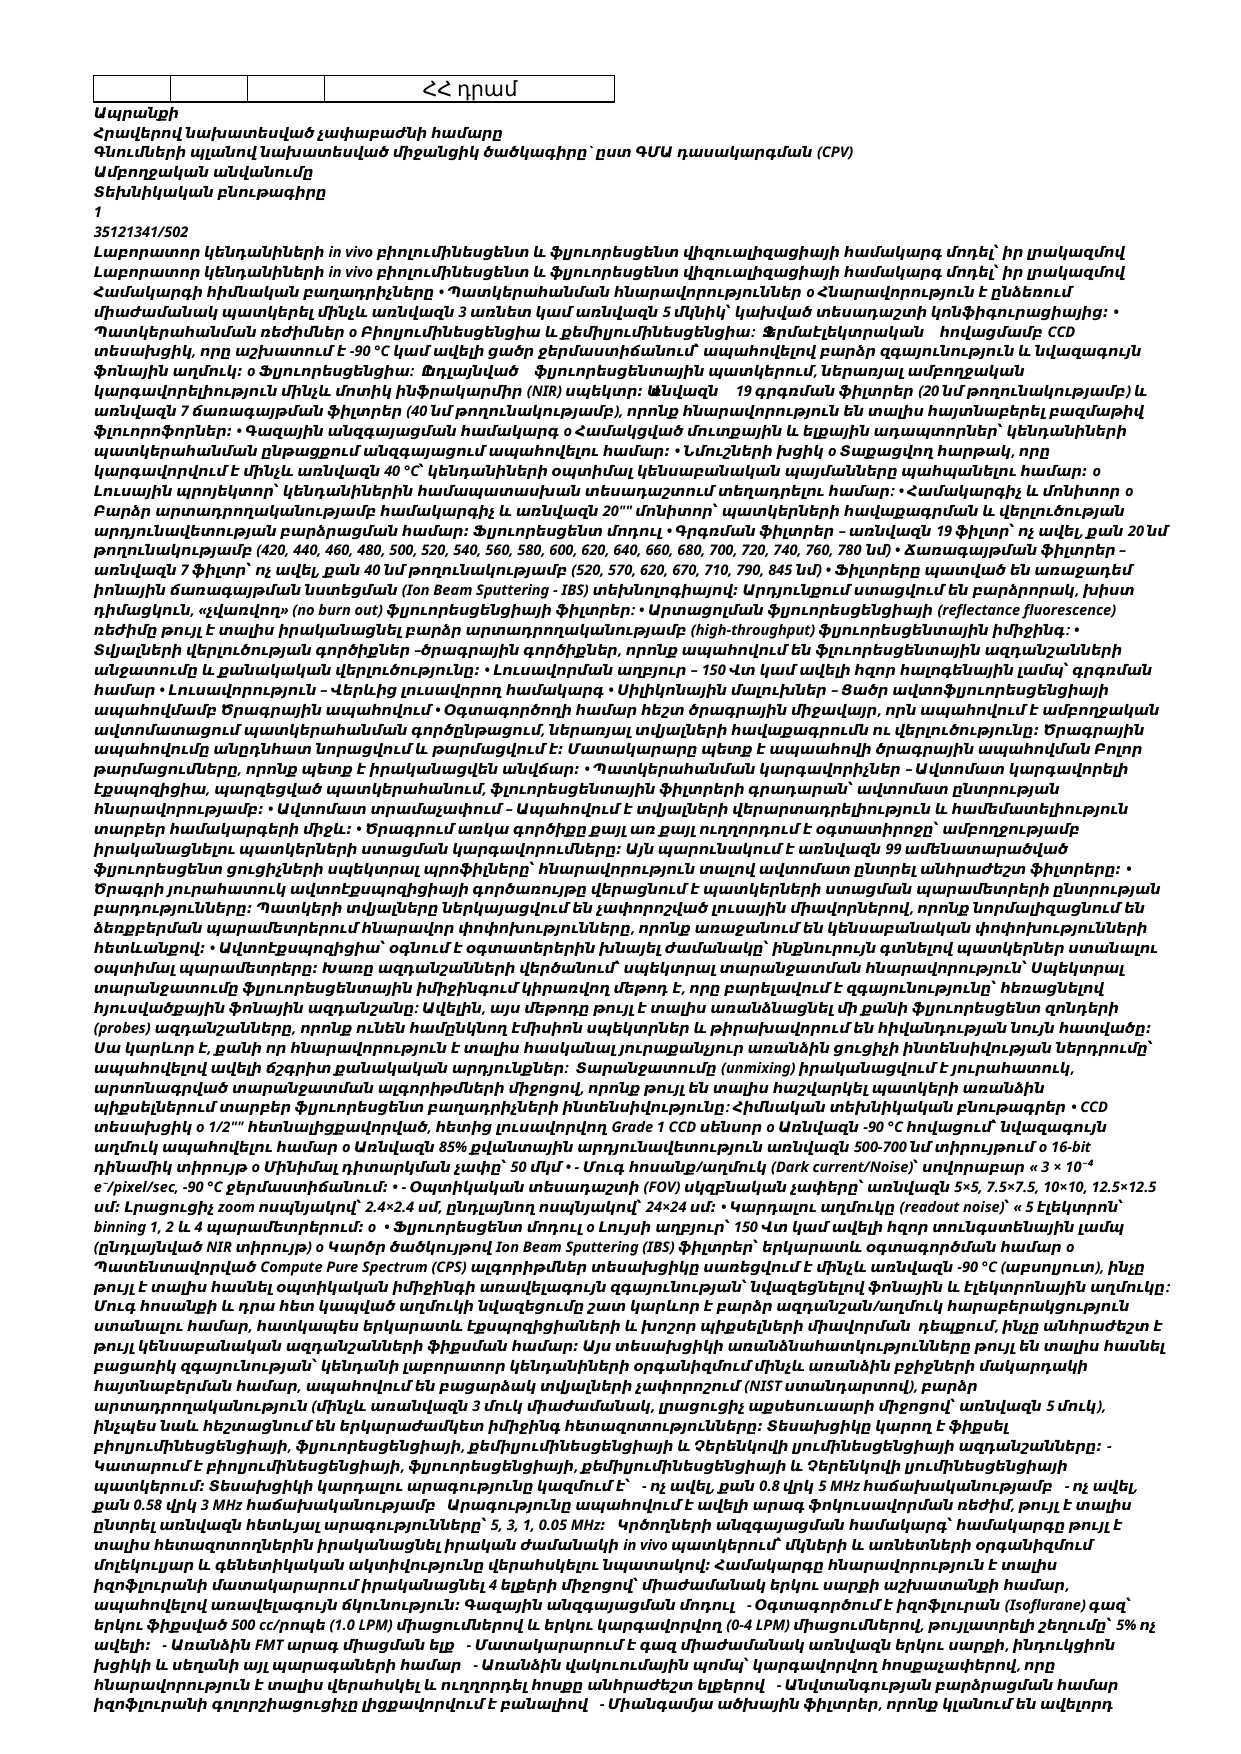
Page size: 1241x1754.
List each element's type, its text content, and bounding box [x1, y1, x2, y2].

text ՀՀ դրամ [336, 76, 603, 101]
